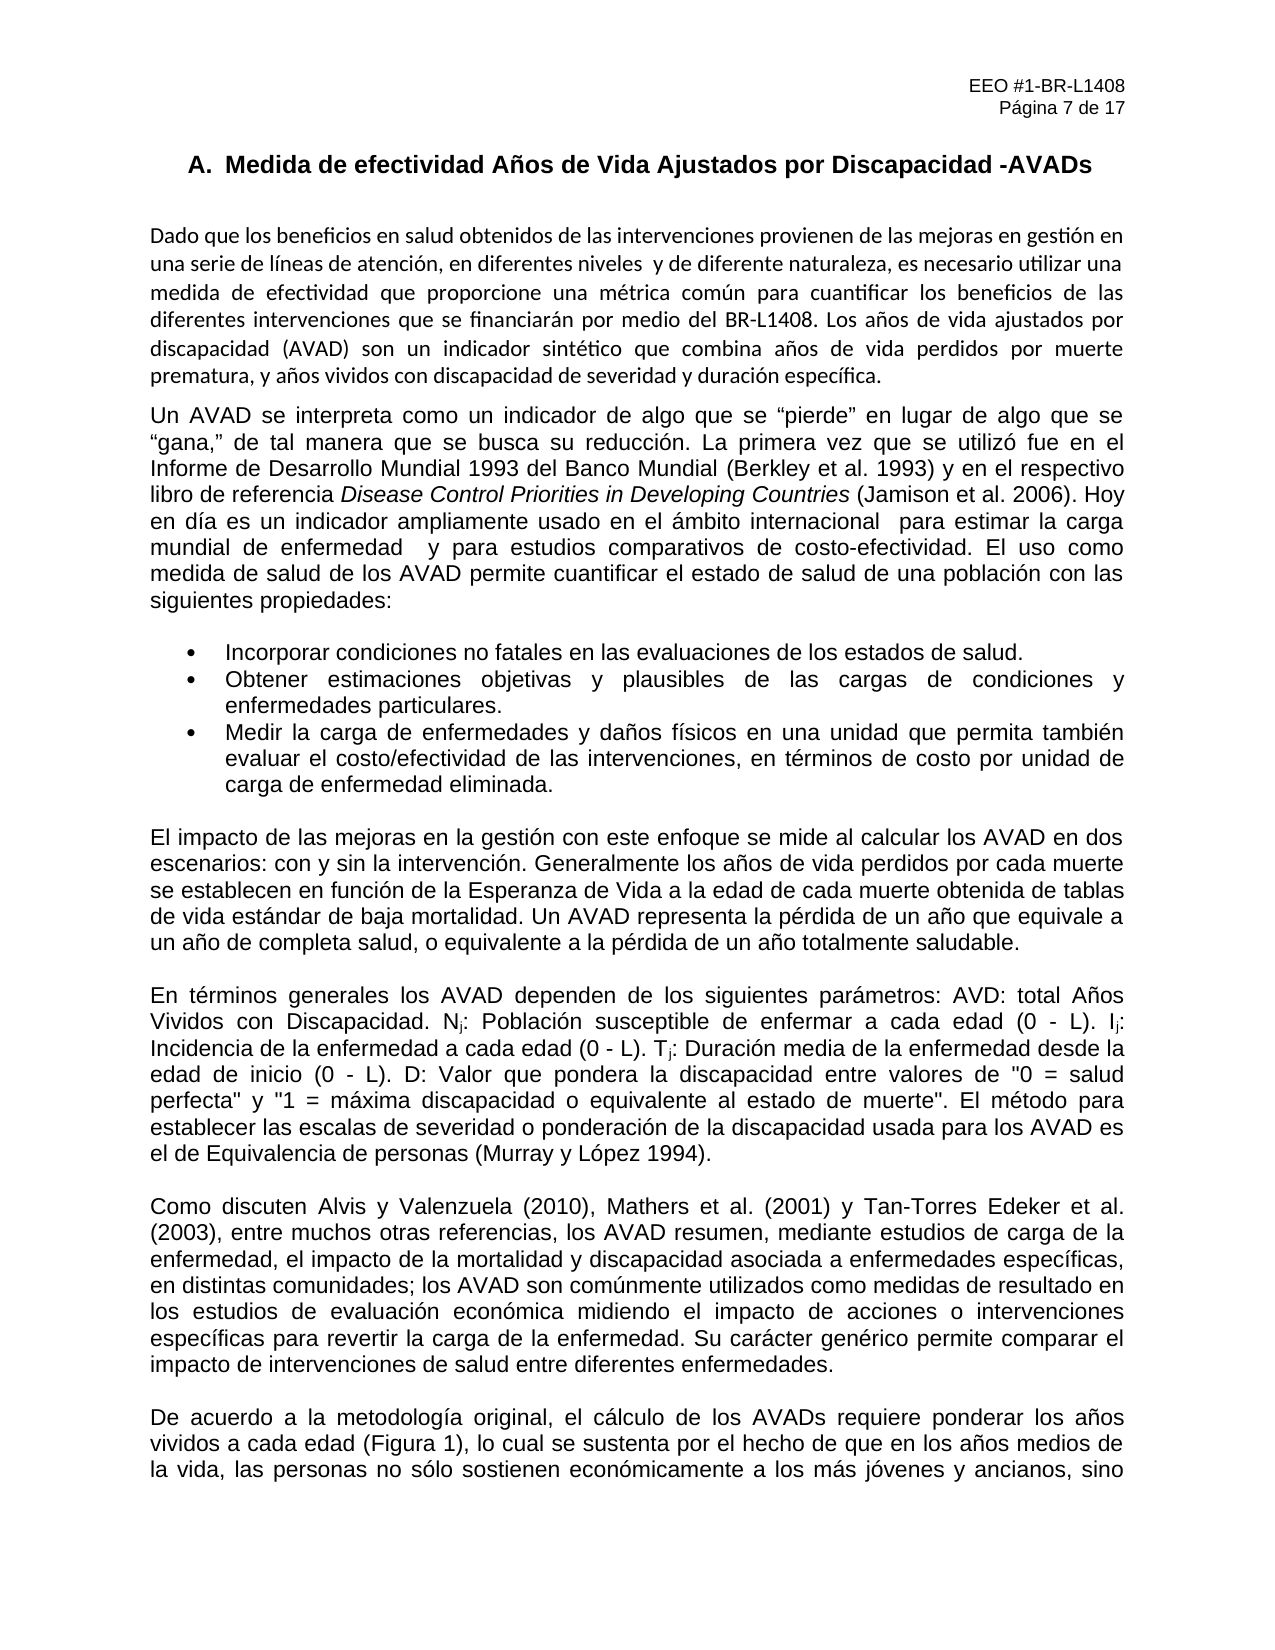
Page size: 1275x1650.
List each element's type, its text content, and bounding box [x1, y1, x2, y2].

list Dado que los beneficios en salud obtenidos de las intervenciones provienen de las mejoras en gestión en una serie de líneas de atención, en diferentes niveles y de diferente naturaleza, es necesario utilizar una medida de efectividad que proporcione una métrica común para cuantificar los beneficios de las diferentes intervenciones que se financiarán por medio del BR-L1408. Los años de vida ajustados por discapacidad (AVAD) son un indicador sintético que combina años de vida perdidos por muerte prematura, y años vividos con discapacidad de severidad y duración específica. [150, 222, 1125, 390]
subtitle Medida de efectividad Años de Vida Ajustados por Discapacidad -AVADs [187, 150, 1125, 179]
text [150, 1404, 1125, 1483]
list Incorporar condiciones no fatales en las evaluaciones de los estados de salud. [187, 639, 1125, 666]
list Medir la carga de enfermedades y daños físicos en una unidad que permita también evaluar el costo/efectividad de las intervenciones, en términos de costo por unidad de carga de enfermedad eliminada. [187, 718, 1125, 797]
text Un AVAD se interpreta como un indicador de algo que se “pierde” en lugar de algo que se “gana,” de tal manera que se busca su reducción. La primera vez que se utilizó fue en el Informe de Desarrollo Mundial 1993 del Banco Mundial (Berkley et al. 1993) y en el respectivo libro de referencia Disease Control Priorities in Developing Countries (Jamison et al. 2006). Hoy en día es un indicador ampliamente usado en el ámbito internacional para estimar la carga mundial de enfermedad y para estudios comparativos de costo-efectividad. El uso como medida de salud de los AVAD permite cuantificar el estado de salud de una población con las siguientes propiedades: [150, 402, 1125, 613]
list Obtener estimaciones objetivas y plausibles de las cargas de condiciones y enfermedades particulares. [187, 666, 1125, 718]
text Como discuten Alvis y Valenzuela (2010), Mathers et al. (2001) y Tan-Torres Edeker et al. (2003), entre muchos otras referencias, los AVAD resumen, mediante estudios de carga de la enfermedad, el impacto de la mortalidad y discapacidad asociada a enfermedades específicas, en distintas comunidades; los AVAD son comúnmente utilizados como medidas de resultado en los estudios de evaluación económica midiendo el impacto de acciones o intervenciones específicas para revertir la carga de la enfermedad. Su carácter genérico permite comparar el impacto de intervenciones de salud entre diferentes enfermedades. [150, 1193, 1125, 1377]
text El impacto de las mejoras en la gestión con este enfoque se mide al calcular los AVAD en dos escenarios: con y sin la intervención. Generalmente los años de vida perdidos por cada muerte se establecen en función de la Esperanza de Vida a la edad de cada muerte obtenida de tablas de vida estándar de baja mortalidad. Un AVAD representa la pérdida de un año que equivale a un año de completa salud, o equivalente a la pérdida de un año totalmente saludable. [150, 824, 1125, 956]
text En términos generales los AVAD dependen de los siguientes parámetros: AVD: total Años Vividos con Discapacidad. Nj: Población susceptible de enfermar a cada edad (0 - L). Ij: Incidencia de la enfermedad a cada edad (0 - L). Tj: Duración media de la enfermedad desde la edad de inicio (0 - L). D: Valor que pondera la discapacidad entre valores de "0 = salud perfecta" y "1 = máxima discapacidad o equivalente al estado de muerte". El método para establecer las escalas de severidad o ponderación de la discapacidad usada para los AVAD es el de Equivalencia de personas (Murray y López 1994). [150, 982, 1125, 1166]
